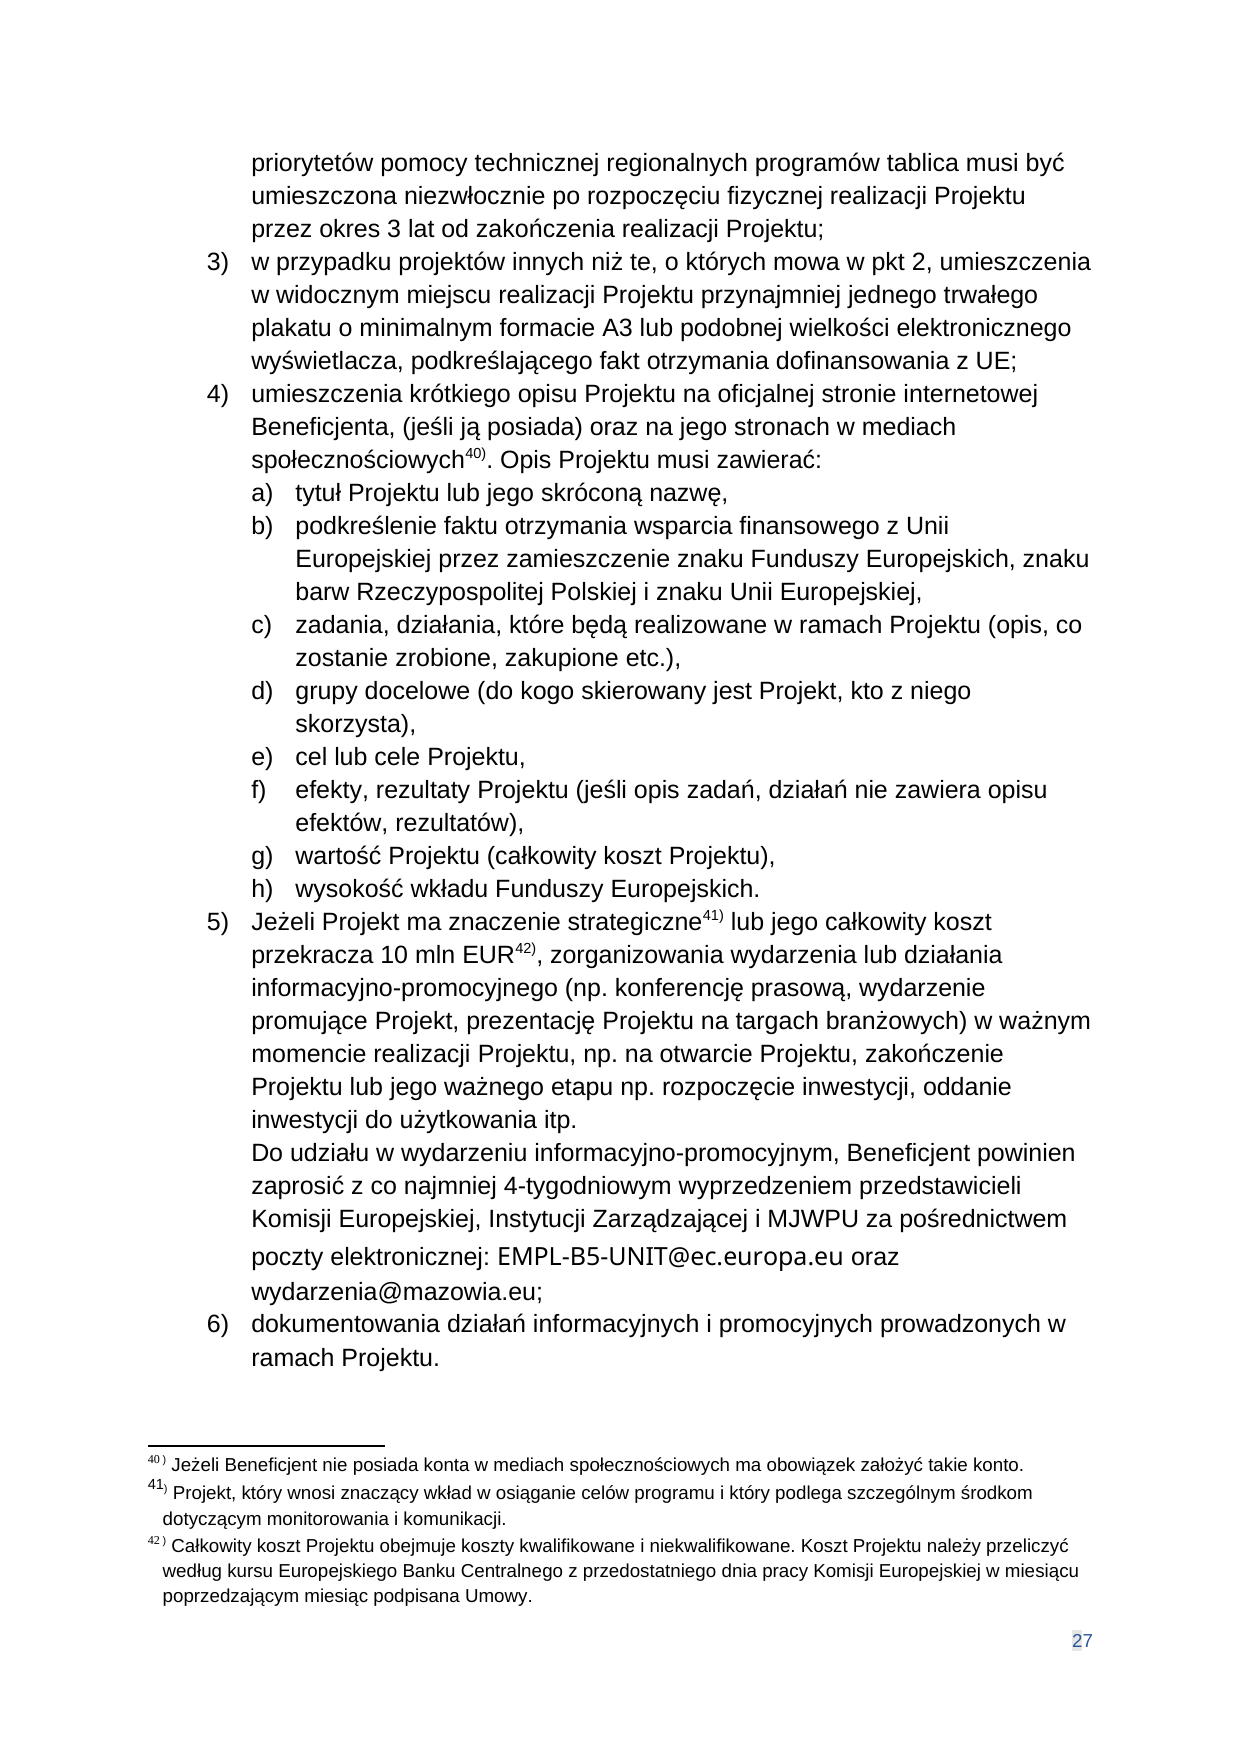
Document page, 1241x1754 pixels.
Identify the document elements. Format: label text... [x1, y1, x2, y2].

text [245, 148, 1093, 242]
text Do udziału w wydarzeniu informacyjno-promocyjnym, Beneficjent powinien zaprosić z co najmniej 4-tygodniowym wyprzedzeniem przedstawicieli Komisji Europejskiej, Instytucji Zarządzającej i MJWPU za pośrednictwem poczty elektronicznej: EMPL-B5-UNIT@ec.europa.eu oraz wydarzenia@mazowia.eu; [251, 1138, 1093, 1305]
list wysokość wkładu Funduszy Europejskich. [251, 874, 1093, 903]
list Jeżeli Projekt ma znaczenie strategiczne) lub jego całkowity koszt przekracza 10 mln EUR), zorganizowania wydarzenia lub działania informacyjno-promocyjnego (np. konferencję prasową, wydarzenie promujące Projekt, prezentację Projektu na targach branżowych) w ważnym momencie realizacji Projektu, np. na otwarcie Projektu, zakończenie Projektu lub jego ważnego etapu np. rozpoczęcie inwestycji, oddanie inwestycji do użytkowania itp. [207, 907, 1093, 1134]
list efekty, rezultaty Projektu (jeśli opis zadań, działań nie zawiera opisu efektów, rezultatów), [251, 775, 1093, 837]
list podkreślenie faktu otrzymania wsparcia finansowego z Unii Europejskiej przez zamieszczenie znaku Funduszy Europejskich, znaku barw Rzeczypospolitej Polskiej i znaku Unii Europejskiej, [251, 511, 1093, 606]
list dokumentowania działań informacyjnych i promocyjnych prowadzonych w ramach Projektu. [207, 1309, 1093, 1371]
list zadania, działania, które będą realizowane w ramach Projektu (opis, co zostanie zrobione, zakupione etc.), [251, 610, 1093, 672]
list tytuł Projektu lub jego skróconą nazwę, [251, 478, 1093, 507]
list wartość Projektu (całkowity koszt Projektu), [251, 841, 1093, 870]
list grupy docelowe (do kogo skierowany jest Projekt, kto z niego skorzysta), [251, 676, 1093, 738]
list w przypadku projektów innych niż te, o których mowa w pkt 2, umieszczenia w widocznym miejscu realizacji Projektu przynajmniej jednego trwałego plakatu o minimalnym formacie A3 lub podobnej wielkości elektronicznego wyświetlacza, podkreślającego fakt otrzymania dofinansowania z UE; [207, 247, 1093, 374]
list umieszczenia krótkiego opisu Projektu na oficjalnej stronie internetowej Beneficjenta, (jeśli ją posiada) oraz na jego stronach w mediach społecznościowych). Opis Projektu musi zawierać: [207, 379, 1093, 473]
list cel lub cele Projektu, [251, 742, 1093, 771]
